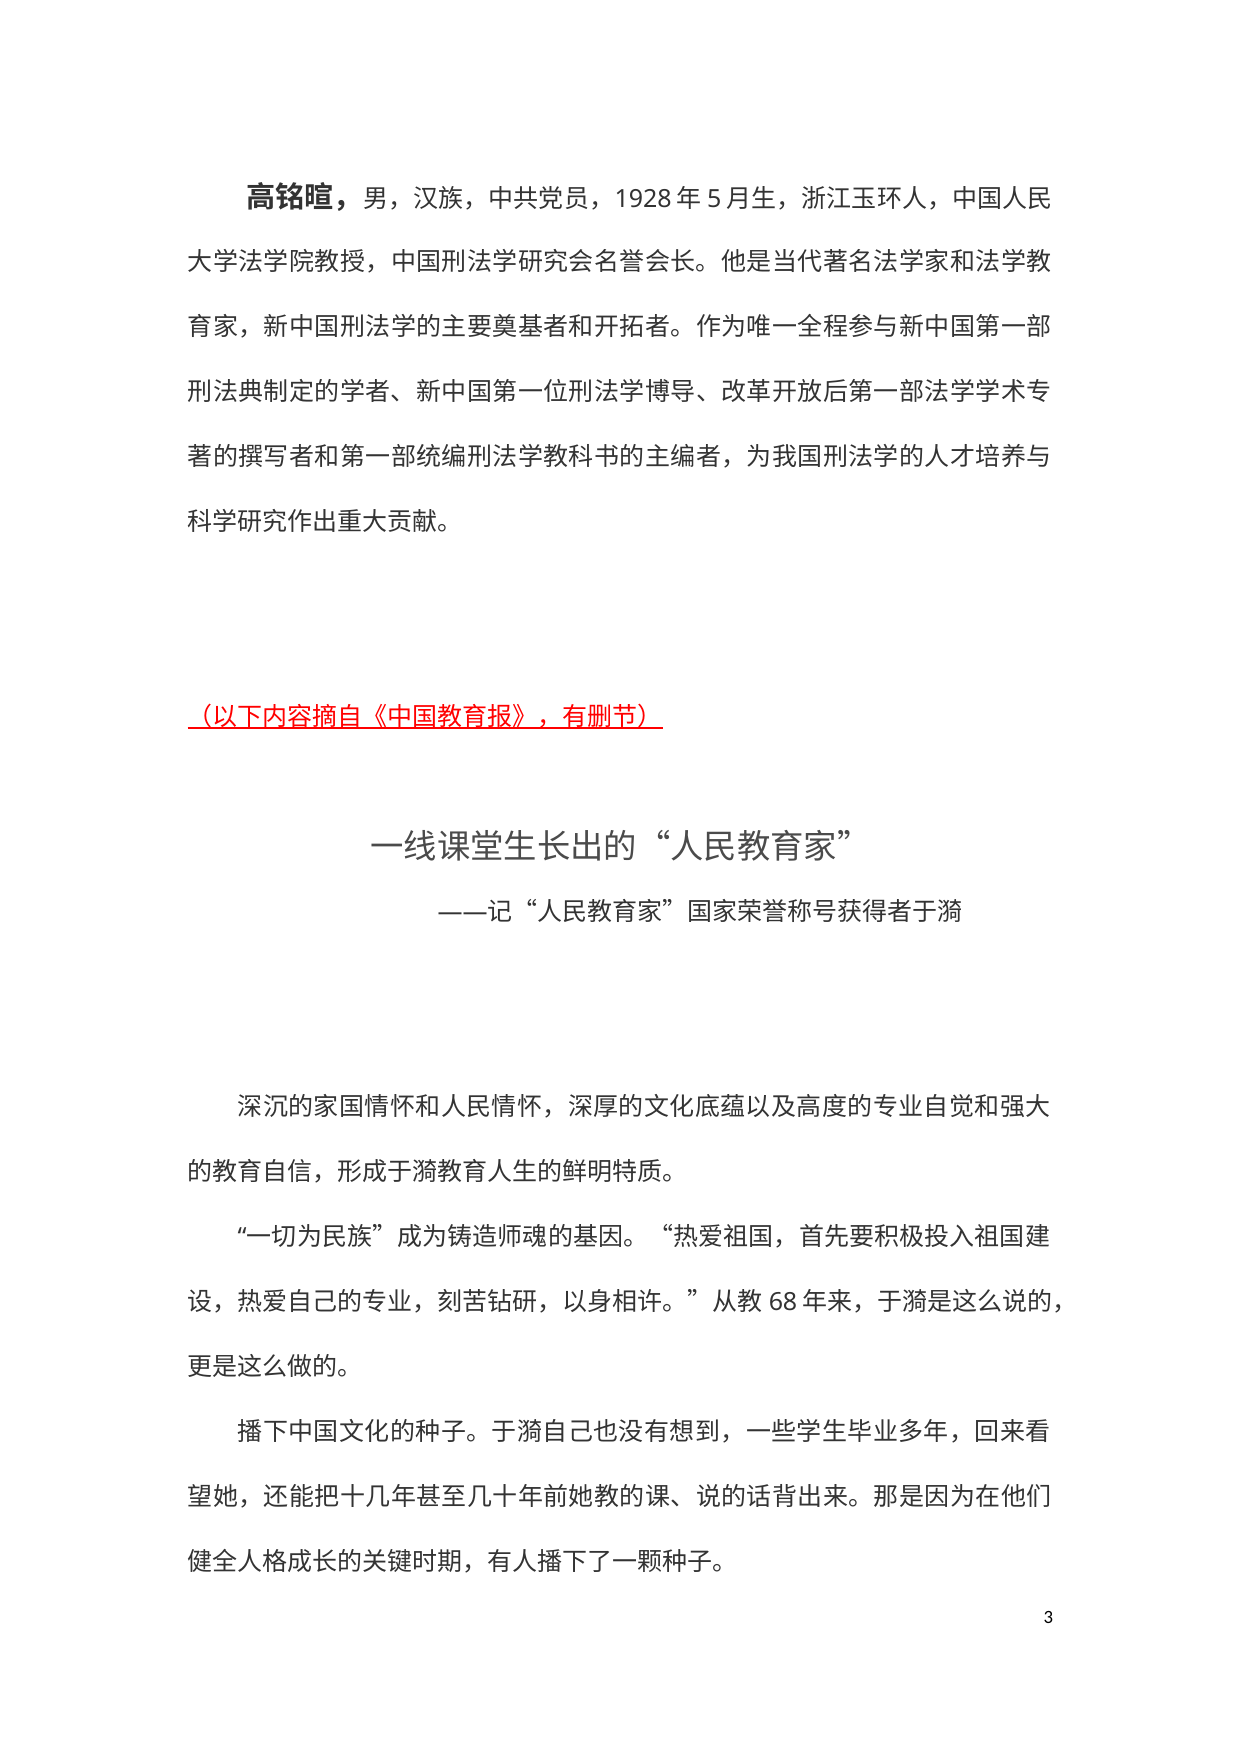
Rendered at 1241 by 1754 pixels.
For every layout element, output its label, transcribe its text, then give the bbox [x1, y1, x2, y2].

text ——记“人民教育家”国家荣誉称号获得者于漪 [187, 877, 1053, 942]
text 一线课堂生长出的“人民教育家” [187, 812, 1053, 877]
text 播下中国文化的种子。于漪自己也没有想到，一些学生毕业多年，回来看望她，还能把十几年甚至几十年前她教的课、说的话背出来。那是因为在他们健全人格成长的关键时期，有人播下了一颗种子。 [187, 1397, 1053, 1592]
text （以下内容摘自《中国教育报》，有删节） [187, 682, 1053, 747]
text 深沉的家国情怀和人民情怀，深厚的文化底蕴以及高度的专业自觉和强大的教育自信，形成于漪教育人生的鲜明特质。 [187, 1072, 1053, 1202]
text 高铭暄，男，汉族，中共党员，1928年5月生，浙江玉环人，中国人民大学法学院教授，中国刑法学研究会名誉会长。他是当代著名法学家和法学教育家，新中国刑法学的主要奠基者和开拓者。作为唯一全程参与新中国第一部刑法典制定的学者、新中国第一位刑法学博导、改革开放后第一部法学学术专著的撰写者和第一部统编刑法学教科书的主编者，为我国刑法学的人才培养与科学研究作出重大贡献。 [187, 162, 1053, 552]
text “一切为民族”成为铸造师魂的基因。“热爱祖国，首先要积极投入祖国建设，热爱自己的专业，刻苦钻研，以身相许。”从教68年来，于漪是这么说的，更是这么做的。 [187, 1202, 1053, 1397]
